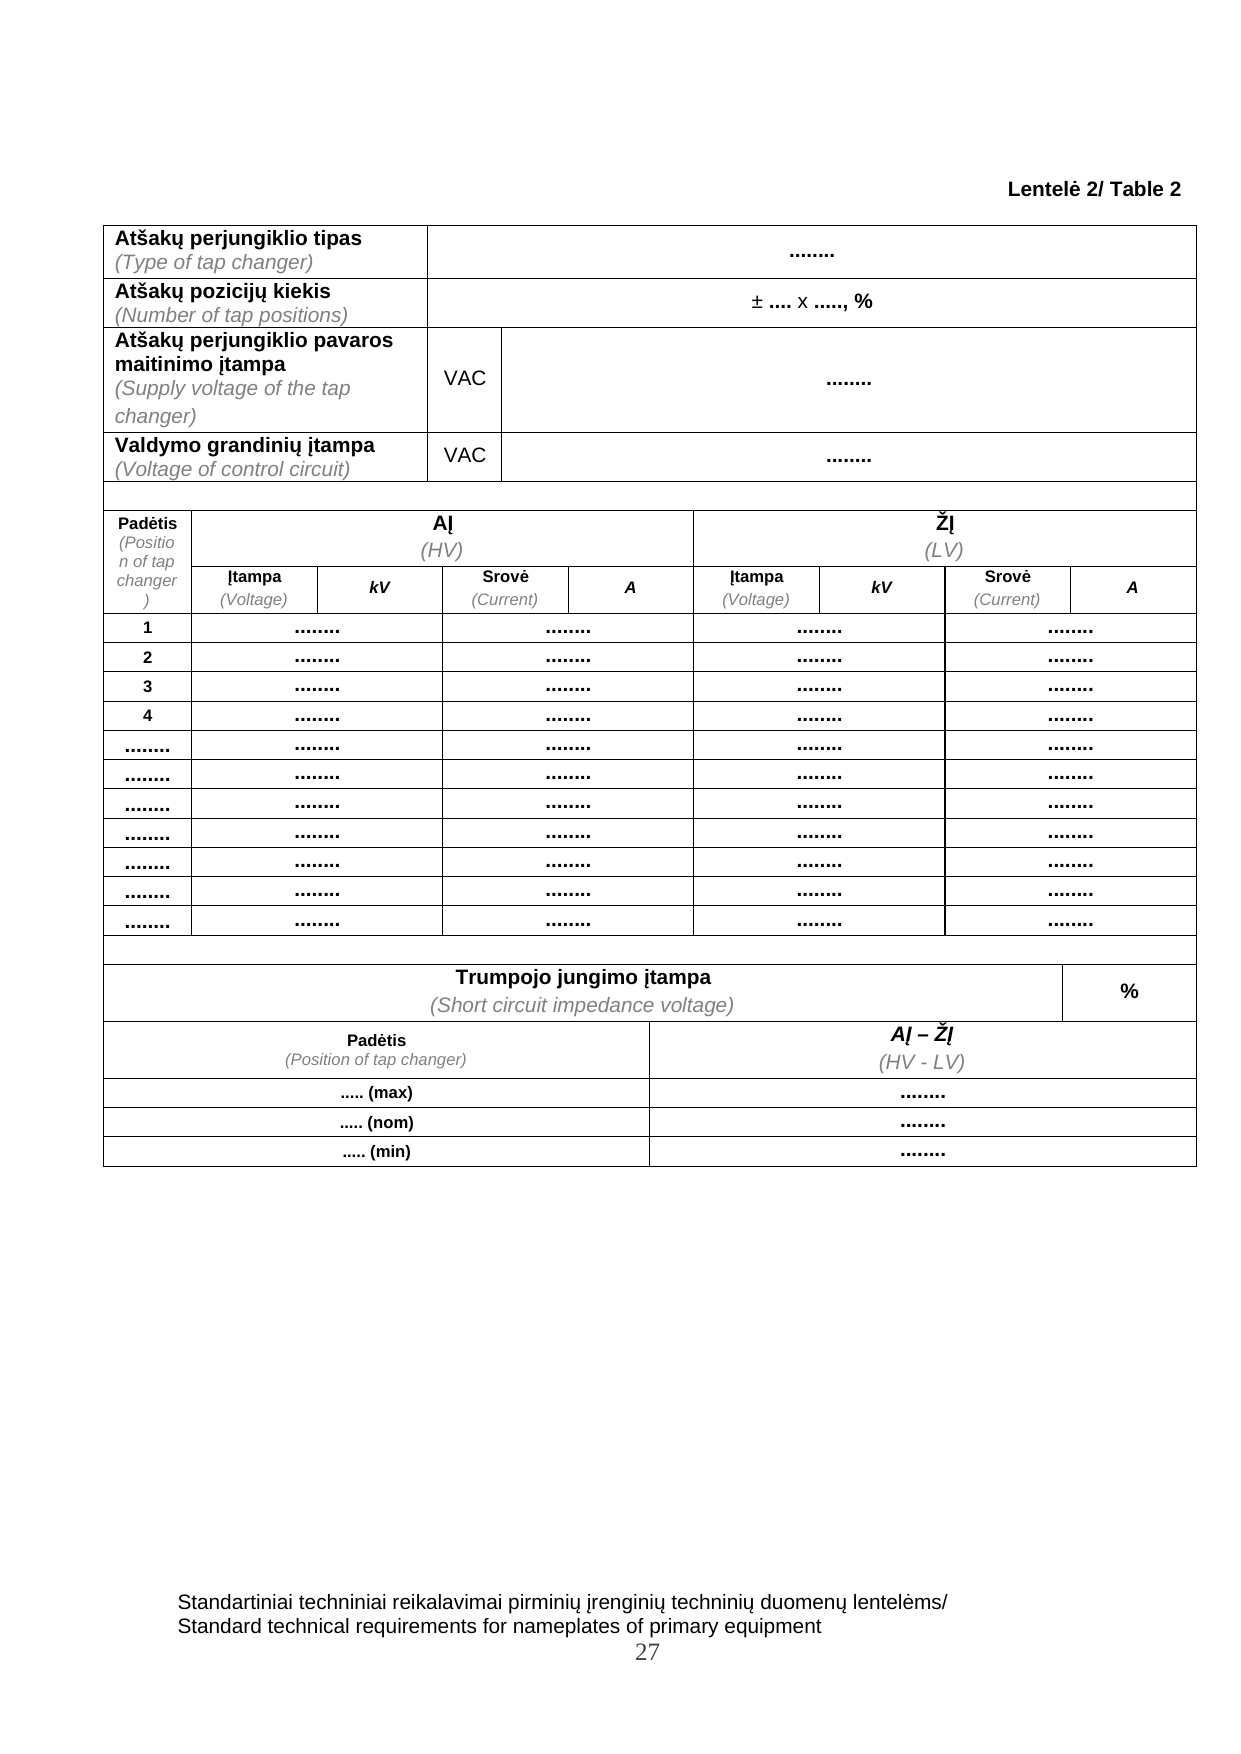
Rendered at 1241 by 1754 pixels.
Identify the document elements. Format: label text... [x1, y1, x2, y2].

table_cell Srovė (Current) [946, 567, 1070, 613]
table_cell ........ [192, 848, 442, 876]
table_cell AĮ – ŽĮ (HV - LV) [650, 1022, 1196, 1078]
table_cell ........ [443, 848, 693, 876]
table_cell ........ [502, 433, 1196, 481]
table_cell 2 [104, 643, 191, 671]
table_cell ........ [946, 819, 1196, 847]
table_cell ........ [104, 906, 191, 935]
table_cell ........ [694, 789, 944, 818]
table_cell A [569, 567, 693, 613]
table_cell VAC [428, 328, 501, 432]
table_cell ........ [104, 848, 191, 876]
table_cell ..... (min) [104, 1137, 649, 1166]
table_cell Padėtis (Position of tap changer) [104, 511, 191, 613]
table_cell ........ [104, 819, 191, 847]
table_cell ........ [104, 877, 191, 905]
table_cell ........ [694, 643, 944, 671]
table_cell ........ [443, 760, 693, 788]
table_cell 4 [104, 702, 191, 730]
table_cell ..... (max) [104, 1079, 649, 1107]
table_cell kV [820, 567, 944, 613]
table_cell ........ [502, 328, 1196, 432]
table_cell ........ [694, 877, 944, 905]
table_cell ........ [104, 789, 191, 818]
table_cell ........ [192, 906, 442, 935]
table_cell kV [318, 567, 442, 613]
table_cell [104, 936, 1196, 964]
table_cell ........ [192, 819, 442, 847]
table_cell ........ [192, 789, 442, 818]
table_cell ........ [694, 760, 944, 788]
table_cell Įtampa (Voltage) [192, 567, 317, 613]
table_cell ........ [694, 906, 944, 935]
table_cell ........ [443, 906, 693, 935]
table_cell ........ [946, 643, 1196, 671]
table_cell ........ [946, 614, 1196, 642]
table_cell ........ [946, 731, 1196, 759]
table_cell ± .... x ....., % [428, 279, 1196, 327]
table_cell Atšakų pozicijų kiekis (Number of tap positions) [104, 279, 427, 327]
table_header Atšakų perjungiklio tipas (Type of tap changer) [104, 226, 427, 278]
table_cell ........ [694, 819, 944, 847]
table_cell ........ [443, 819, 693, 847]
table_cell Įtampa (Voltage) [694, 567, 819, 613]
table_header ........ [428, 226, 1196, 278]
table_cell ........ [946, 789, 1196, 818]
table_cell ........ [946, 848, 1196, 876]
table_cell ........ [694, 672, 944, 701]
table_cell ........ [443, 614, 693, 642]
table_cell ........ [443, 877, 693, 905]
table_cell ..... (nom) [104, 1108, 649, 1136]
table_cell ........ [650, 1137, 1196, 1166]
table_cell ........ [946, 760, 1196, 788]
table_cell ........ [443, 672, 693, 701]
table_cell ........ [650, 1108, 1196, 1136]
table_cell Atšakų perjungiklio pavaros maitinimo įtampa (Supply voltage of the tap changer) [104, 328, 427, 432]
table_cell ........ [192, 731, 442, 759]
table_cell A [1071, 567, 1196, 613]
table_cell 3 [104, 672, 191, 701]
table_cell ........ [694, 731, 944, 759]
table_cell Trumpojo jungimo įtampa (Short circuit impedance voltage) [104, 965, 1062, 1021]
table_cell % [1063, 965, 1196, 1021]
table_cell ........ [192, 643, 442, 671]
table_cell Padėtis (Position of tap changer) [104, 1022, 649, 1078]
table_cell ........ [192, 760, 442, 788]
table_cell ........ [443, 702, 693, 730]
table_cell VAC [428, 433, 501, 481]
table_cell 1 [104, 614, 191, 642]
table_cell ........ [946, 672, 1196, 701]
table_cell AĮ (HV) [192, 511, 693, 566]
table_cell ........ [104, 731, 191, 759]
table_cell ........ [192, 672, 442, 701]
table_cell ........ [192, 877, 442, 905]
table_cell ........ [946, 877, 1196, 905]
table_cell ........ [104, 760, 191, 788]
table_cell ........ [946, 906, 1196, 935]
table_cell [104, 482, 1196, 509]
table_cell ........ [192, 614, 442, 642]
table_cell ........ [694, 614, 944, 642]
table_cell ........ [443, 731, 693, 759]
table_cell ........ [946, 702, 1196, 730]
table_cell ........ [192, 702, 442, 730]
text Lentelė 2/ Table 2 [177, 177, 1181, 201]
table_cell ........ [650, 1079, 1196, 1107]
table_cell ........ [694, 702, 944, 730]
table_cell Valdymo grandinių įtampa (Voltage of control circuit) [104, 433, 427, 481]
table_cell ........ [443, 789, 693, 818]
table_cell ŽĮ (LV) [694, 511, 1196, 566]
table_cell ........ [694, 848, 944, 876]
table_cell ........ [443, 643, 693, 671]
table_cell Srovė (Current) [443, 567, 568, 613]
